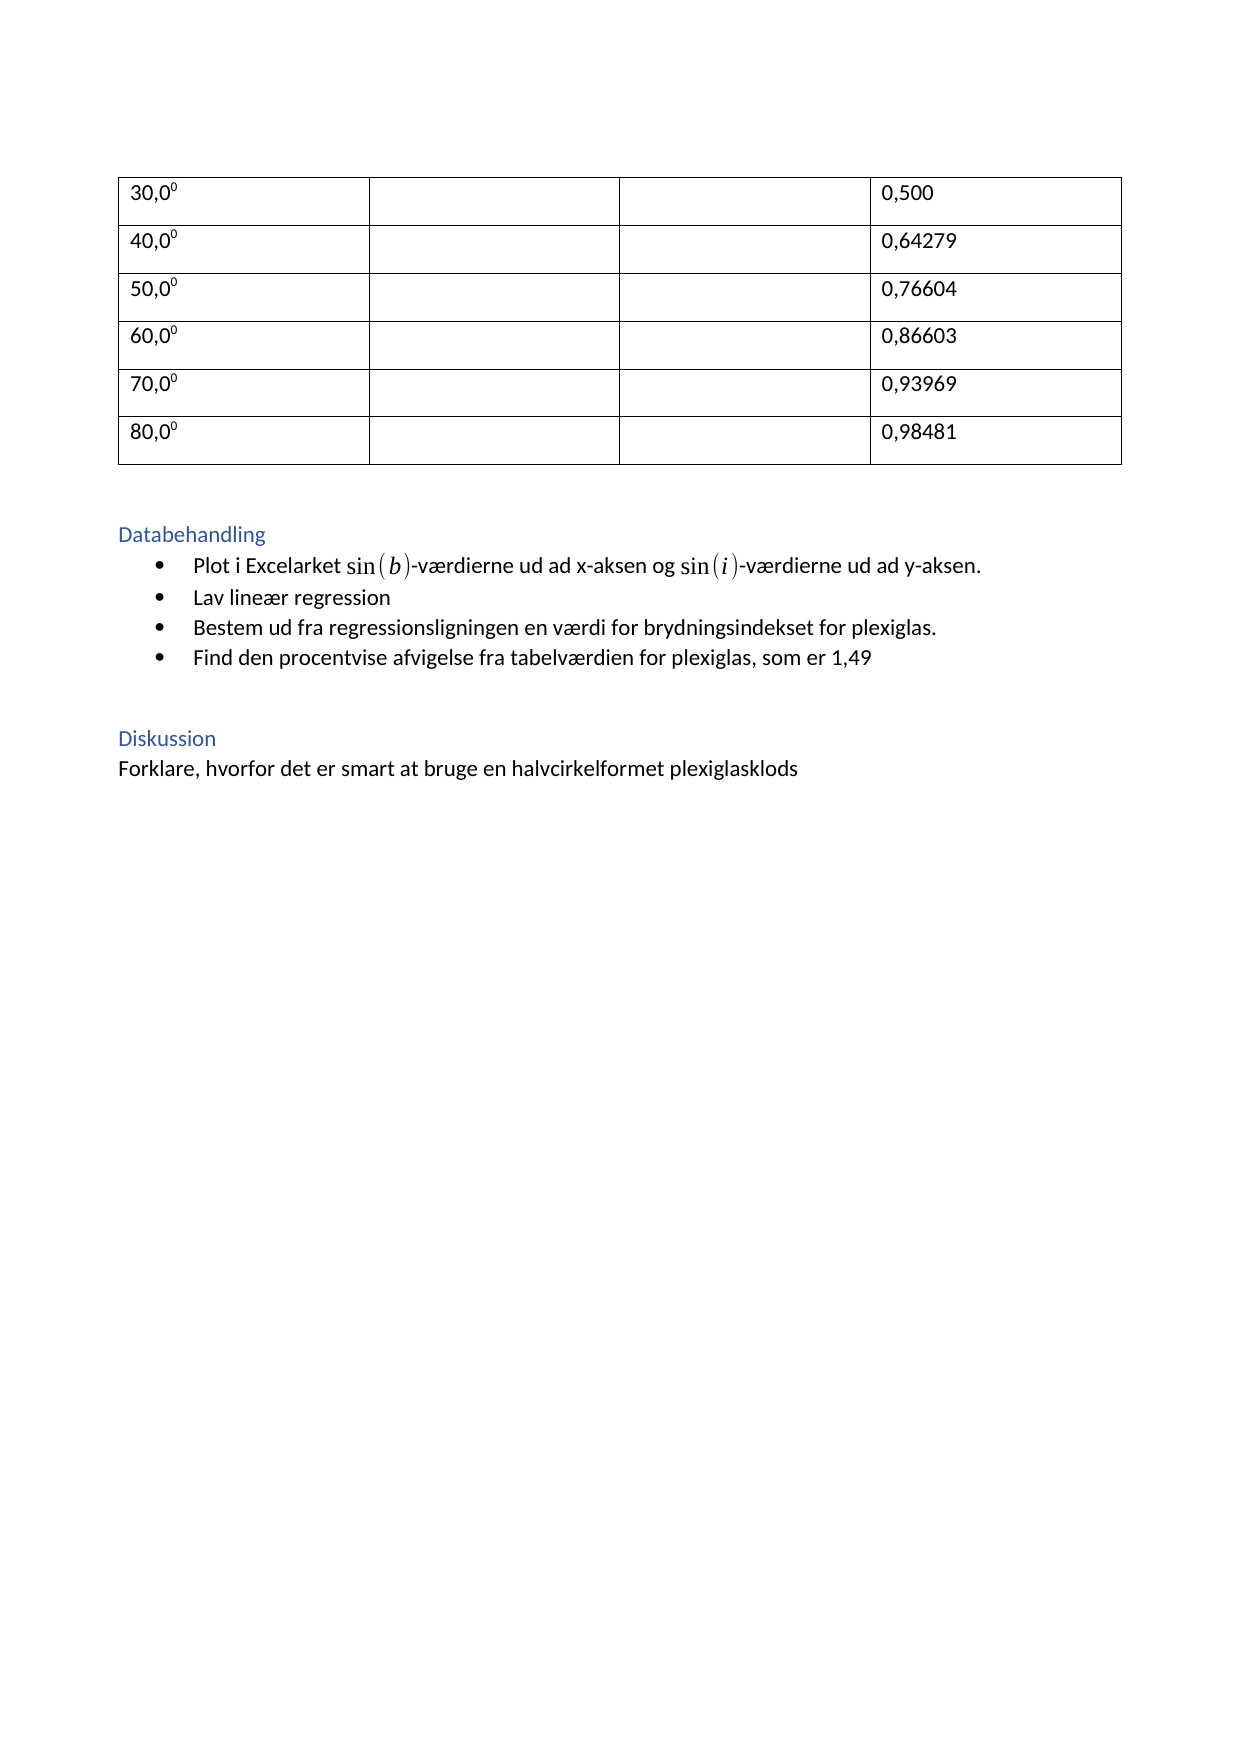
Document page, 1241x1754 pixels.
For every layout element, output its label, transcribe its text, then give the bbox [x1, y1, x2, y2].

table_cell [620, 226, 870, 273]
subtitle Diskussion [118, 724, 1122, 752]
table_cell [620, 417, 870, 464]
table_cell 0,500 [871, 178, 1121, 225]
list Find den procentvise afvigelse fra tabelværdien for plexiglas, som er 1,49 [156, 643, 1122, 671]
text Forklare, hvorfor det er smart at bruge en halvcirkelformet plexiglasklods [118, 754, 1122, 783]
table_cell [620, 178, 870, 225]
subtitle Databehandling [118, 520, 1122, 548]
table_cell [620, 370, 870, 416]
table_cell 70,00 [119, 370, 369, 416]
list Bestem ud fra regressionsligningen en værdi for brydningsindekset for plexiglas. [156, 613, 1122, 641]
table_cell 0,64279 [871, 226, 1121, 273]
table_cell [370, 417, 619, 464]
table_cell 60,00 [119, 322, 369, 368]
table_cell 0,98481 [871, 417, 1121, 464]
table_cell [370, 322, 619, 368]
table_cell 0,93969 [871, 370, 1121, 416]
table_cell [620, 274, 870, 321]
table_cell 40,00 [119, 226, 369, 273]
list Lav lineær regression [156, 583, 1122, 611]
table_cell [370, 370, 619, 416]
table_cell 80,00 [119, 417, 369, 464]
table_cell [370, 274, 619, 321]
table_cell [620, 322, 870, 368]
table_cell [370, 226, 619, 273]
table_cell 0,76604 [871, 274, 1121, 321]
table_cell 30,00 [119, 178, 369, 225]
table_cell 0,86603 [871, 322, 1121, 368]
list Plot i Excelarket -værdierne ud ad x-aksen og -værdierne ud ad y-aksen. [156, 551, 1122, 581]
table_cell 50,00 [119, 274, 369, 321]
table_cell [370, 178, 619, 225]
